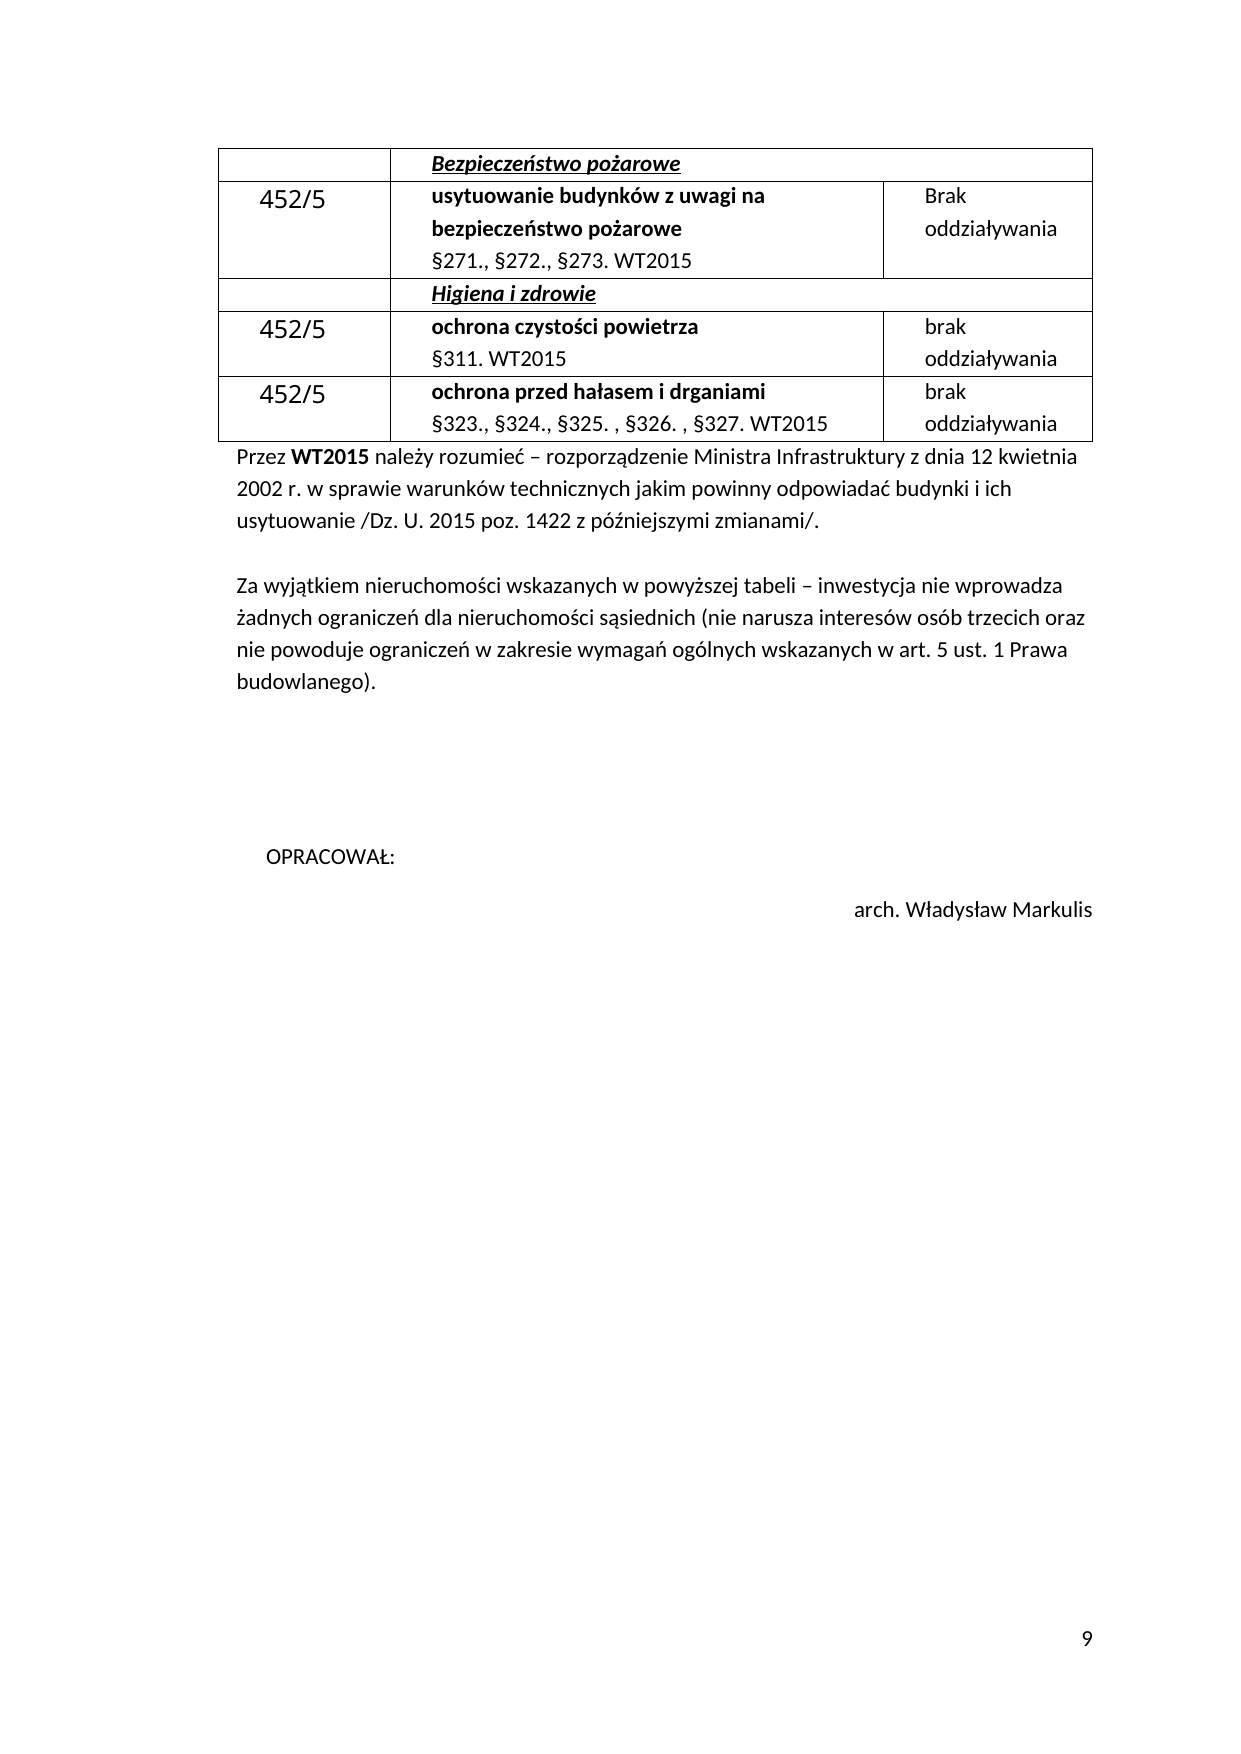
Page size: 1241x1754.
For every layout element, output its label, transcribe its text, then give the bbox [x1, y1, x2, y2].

table_cell [219, 149, 390, 181]
table_cell 452/5 [219, 182, 390, 278]
table_cell Brak oddziaływania [884, 182, 1092, 278]
table_cell Bezpieczeństwo pożarowe [391, 149, 1092, 181]
table_cell [219, 279, 390, 311]
text OPRACOWAŁ: [266, 842, 1092, 870]
table_cell usytuowanie budynków z uwagi na bezpieczeństwo pożarowe §271., §272., §273. WT2015 [391, 182, 883, 278]
text arch. Władysław Markulis [266, 895, 1092, 923]
text Przez WT2015 należy rozumieć – rozporządzenie Ministra Infrastruktury z dnia 12 kwietnia 2002 r. w sprawie warunków technicznych jakim powinny odpowiadać budynki i ich usytuowanie /Dz. U. 2015 poz. 1422 z późniejszymi zmianami/. [236, 442, 1092, 534]
table_cell 452/5 [219, 312, 390, 376]
table_cell 452/5 [219, 377, 390, 441]
table_cell ochrona przed hałasem i drganiami §323., §324., §325. , §326. , §327. WT2015 [391, 377, 883, 441]
table_cell brak oddziaływania [884, 377, 1092, 441]
table_cell Higiena i zdrowie [391, 279, 1092, 311]
table_cell ochrona czystości powietrza §311. WT2015 [391, 312, 883, 376]
text Za wyjątkiem nieruchomości wskazanych w powyższej tabeli – inwestycja nie wprowadza żadnych ograniczeń dla nieruchomości sąsiednich (nie narusza interesów osób trzecich oraz nie powoduje ograniczeń w zakresie wymagań ogólnych wskazanych w art. 5 ust. 1 Prawa budowlanego). [236, 571, 1092, 695]
table_cell brak oddziaływania [884, 312, 1092, 376]
